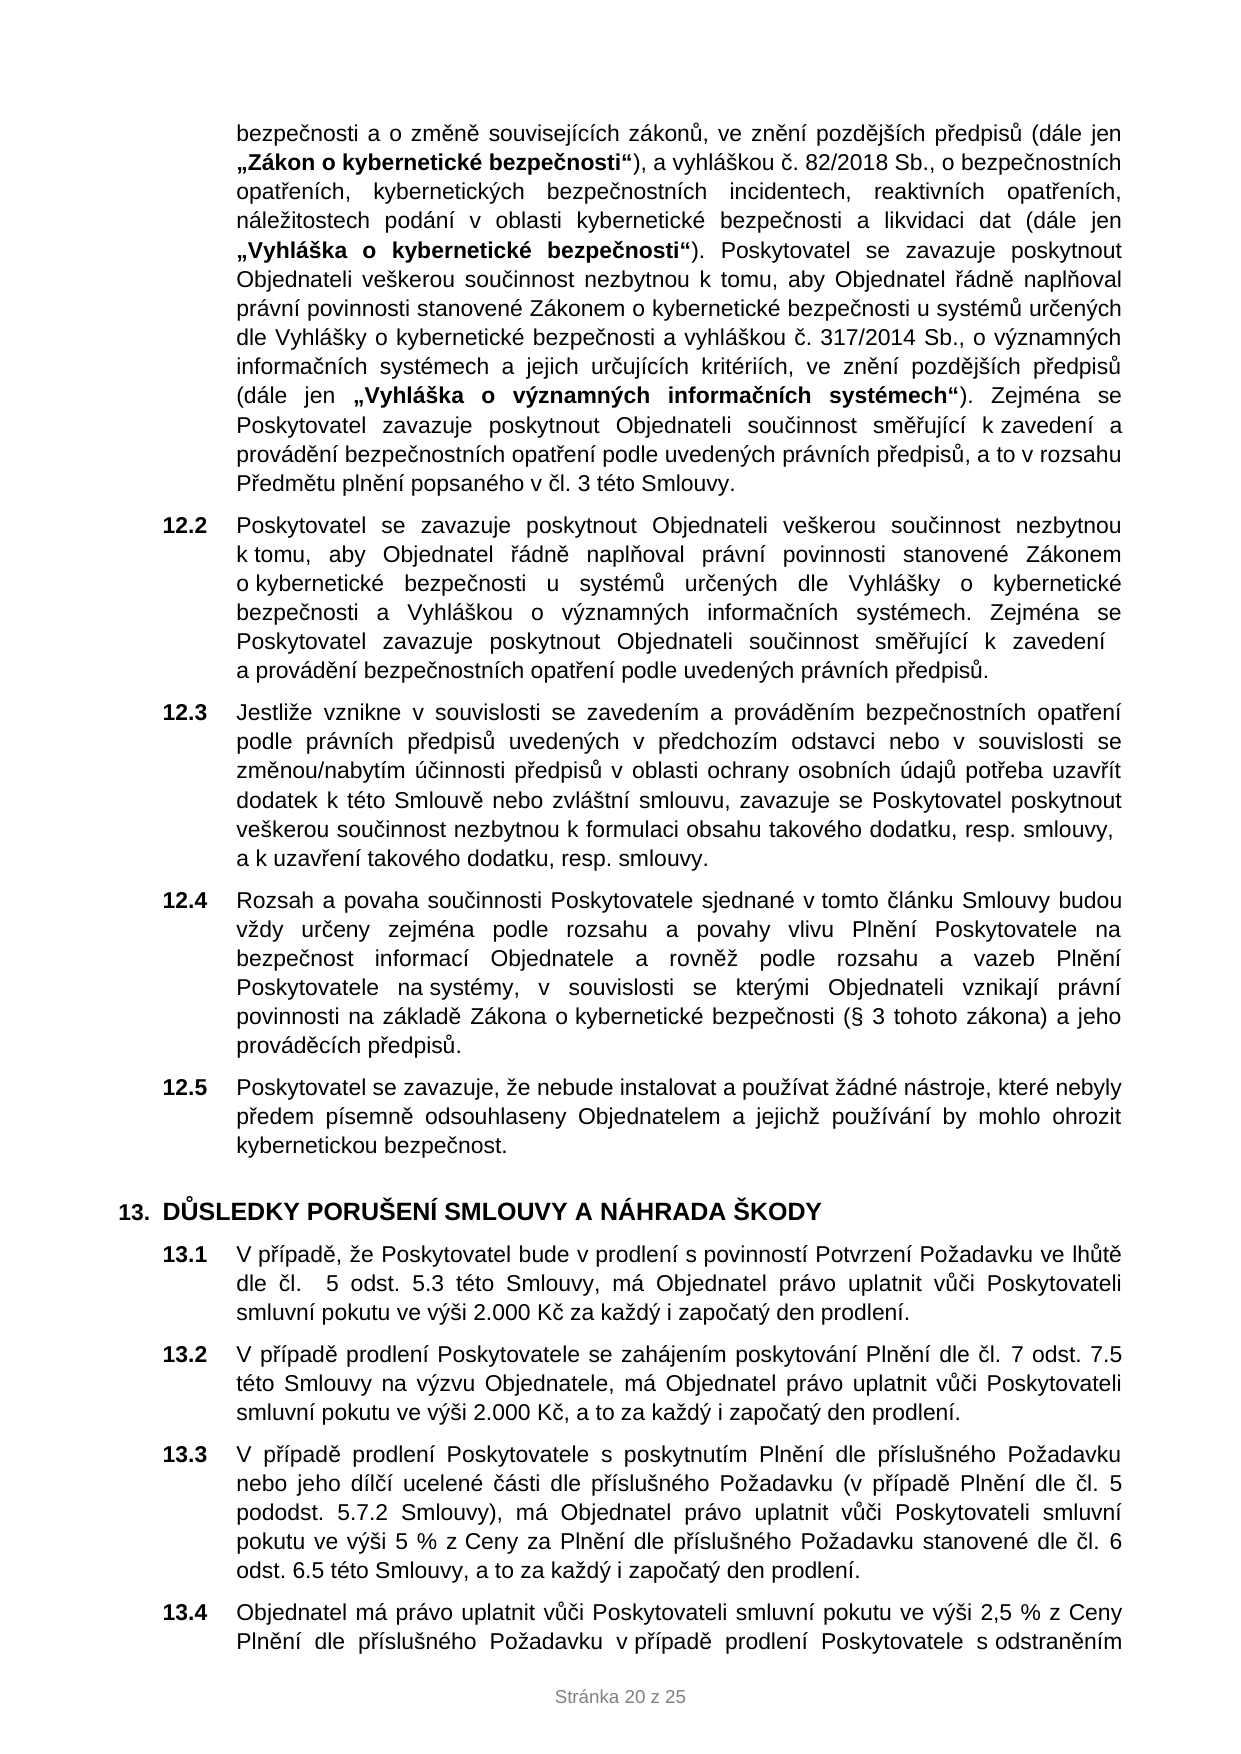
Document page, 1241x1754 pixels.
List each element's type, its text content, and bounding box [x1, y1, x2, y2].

text Poskytovatel se zavazuje poskytnout Objednateli veškerou součinnost nezbytnou k tomu, aby Objednatel řádně naplňoval právní povinnosti stanovené Zákonem o kybernetické bezpečnosti u systémů určených dle Vyhlášky o kybernetické bezpečnosti a Vyhláškou o významných informačních systémech. Zejména se Poskytovatel zavazuje poskytnout Objednateli součinnost směřující k zavedení a provádění bezpečnostních opatření podle uvedených právních předpisů. [162, 510, 1122, 685]
text V případě prodlení Poskytovatele s poskytnutím Plnění dle příslušného Požadavku nebo jeho dílčí ucelené části dle příslušného Požadavku (v případě Plnění dle čl. 5 pododst. 5.7.2 Smlouvy), má Objednatel právo uplatnit vůči Poskytovateli smluvní pokutu ve výši 5 % z Ceny za Plnění dle příslušného Požadavku stanovené dle čl. 6 odst. 6.5 této Smlouvy, a to za každý i započatý den prodlení. [162, 1439, 1122, 1585]
text V případě prodlení Poskytovatele se zahájením poskytování Plnění dle čl. 7 odst. 7.5 této Smlouvy na výzvu Objednatele, má Objednatel právo uplatnit vůči Poskytovateli smluvní pokutu ve výši 2.000 Kč, a to za každý i započatý den prodlení. [162, 1339, 1122, 1426]
text Jestliže vznikne v souvislosti se zavedením a prováděním bezpečnostních opatření podle právních předpisů uvedených v předchozím odstavci nebo v souvislosti se změnou/nabytím účinnosti předpisů v oblasti ochrany osobních údajů potřeba uzavřít dodatek k této Smlouvě nebo zvláštní smlouvu, zavazuje se Poskytovatel poskytnout veškerou součinnost nezbytnou k formulaci obsahu takového dodatku, resp. smlouvy, a k uzavření takového dodatku, resp. smlouvy. [162, 697, 1122, 872]
text Důsledky porušení smlouvy a Náhrada Škody [118, 1197, 1122, 1226]
text V případě, že Poskytovatel bude v prodlení s povinností Potvrzení Požadavku ve lhůtě dle čl. 5 odst. 5.3 této Smlouvy, má Objednatel právo uplatnit vůči Poskytovateli smluvní pokutu ve výši 2.000 Kč za každý i započatý den prodlení. [162, 1239, 1122, 1326]
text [162, 118, 1122, 497]
text Rozsah a povaha součinnosti Poskytovatele sjednané v tomto článku Smlouvy budou vždy určeny zejména podle rozsahu a povahy vlivu Plnění Poskytovatele na bezpečnost informací Objednatele a rovněž podle rozsahu a vazeb Plnění Poskytovatele na systémy, v souvislosti se kterými Objednateli vznikají právní povinnosti na základě Zákona o kybernetické bezpečnosti (§ 3 tohoto zákona) a jeho prováděcích předpisů. [162, 885, 1122, 1060]
text Poskytovatel se zavazuje, že nebude instalovat a používat žádné nástroje, které nebyly předem písemně odsouhlaseny Objednatelem a jejichž používání by mohlo ohrozit kybernetickou bezpečnost. [162, 1072, 1122, 1160]
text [162, 1597, 1122, 1656]
